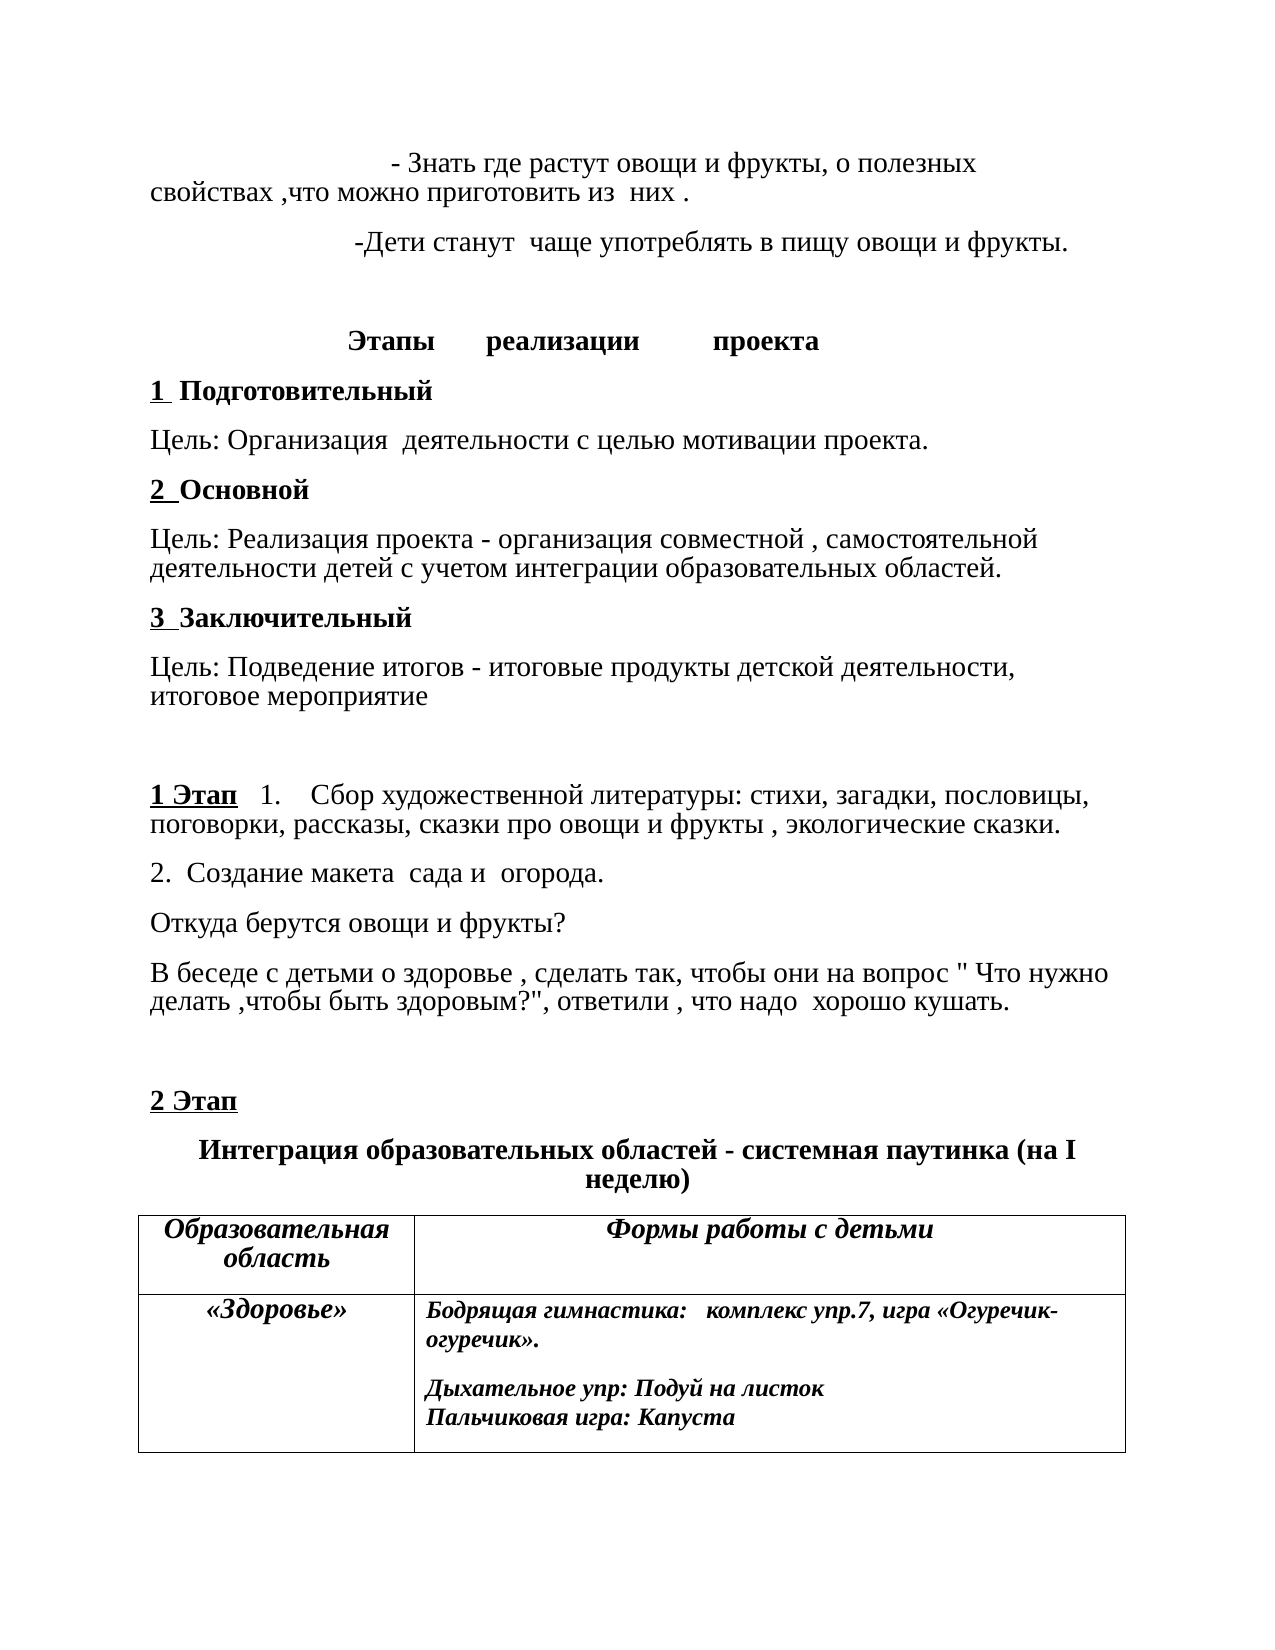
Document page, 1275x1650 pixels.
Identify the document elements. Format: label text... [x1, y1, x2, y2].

text -Дети станут чаще употреблять в пищу овощи и фрукты. [150, 228, 1125, 257]
text 3 Заключительный [150, 604, 1125, 633]
text 2 Этап [150, 1087, 1125, 1116]
text 1 Подготовительный [150, 377, 1125, 406]
table_header Образовательная область [139, 1216, 414, 1294]
table_header Формы работы с детьми [415, 1216, 1125, 1294]
text 2. Создание макета сада и огорода. [150, 860, 1125, 889]
text Цель: Организация деятельности с целью мотивации проекта. [150, 427, 1125, 455]
text В беседе с детьми о здоровье , сделать так, чтобы они на вопрос " Что нужно делать ,чтобы быть здоровым?", ответили , что надо хорошо кушать. [150, 959, 1125, 1017]
text 2 Основной [150, 476, 1125, 505]
text Цель: Реализация проекта - организация совместной , самостоятельной деятельности детей с учетом интеграции образовательных областей. [150, 526, 1125, 583]
text Цель: Подведение итогов - итоговые продукты детской деятельности, итоговое мероприятие [150, 654, 1125, 711]
text Интеграция образовательных областей - системная паутинка (на I неделю) [150, 1137, 1125, 1194]
table_cell «Здоровье» [139, 1295, 414, 1452]
text - Знать где растут овощи и фрукты, о полезных свойствах ,что можно приготовить из них . [150, 150, 1125, 207]
text 1 Этап 1. Сбор художественной литературы: стихи, загадки, пословицы, поговорки, рассказы, сказки про овощи и фрукты , экологические сказки. [150, 782, 1125, 839]
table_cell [415, 1295, 1125, 1452]
text Этапы реализации проекта [150, 327, 1125, 356]
text Откуда берутся овощи и фрукты? [150, 909, 1125, 938]
